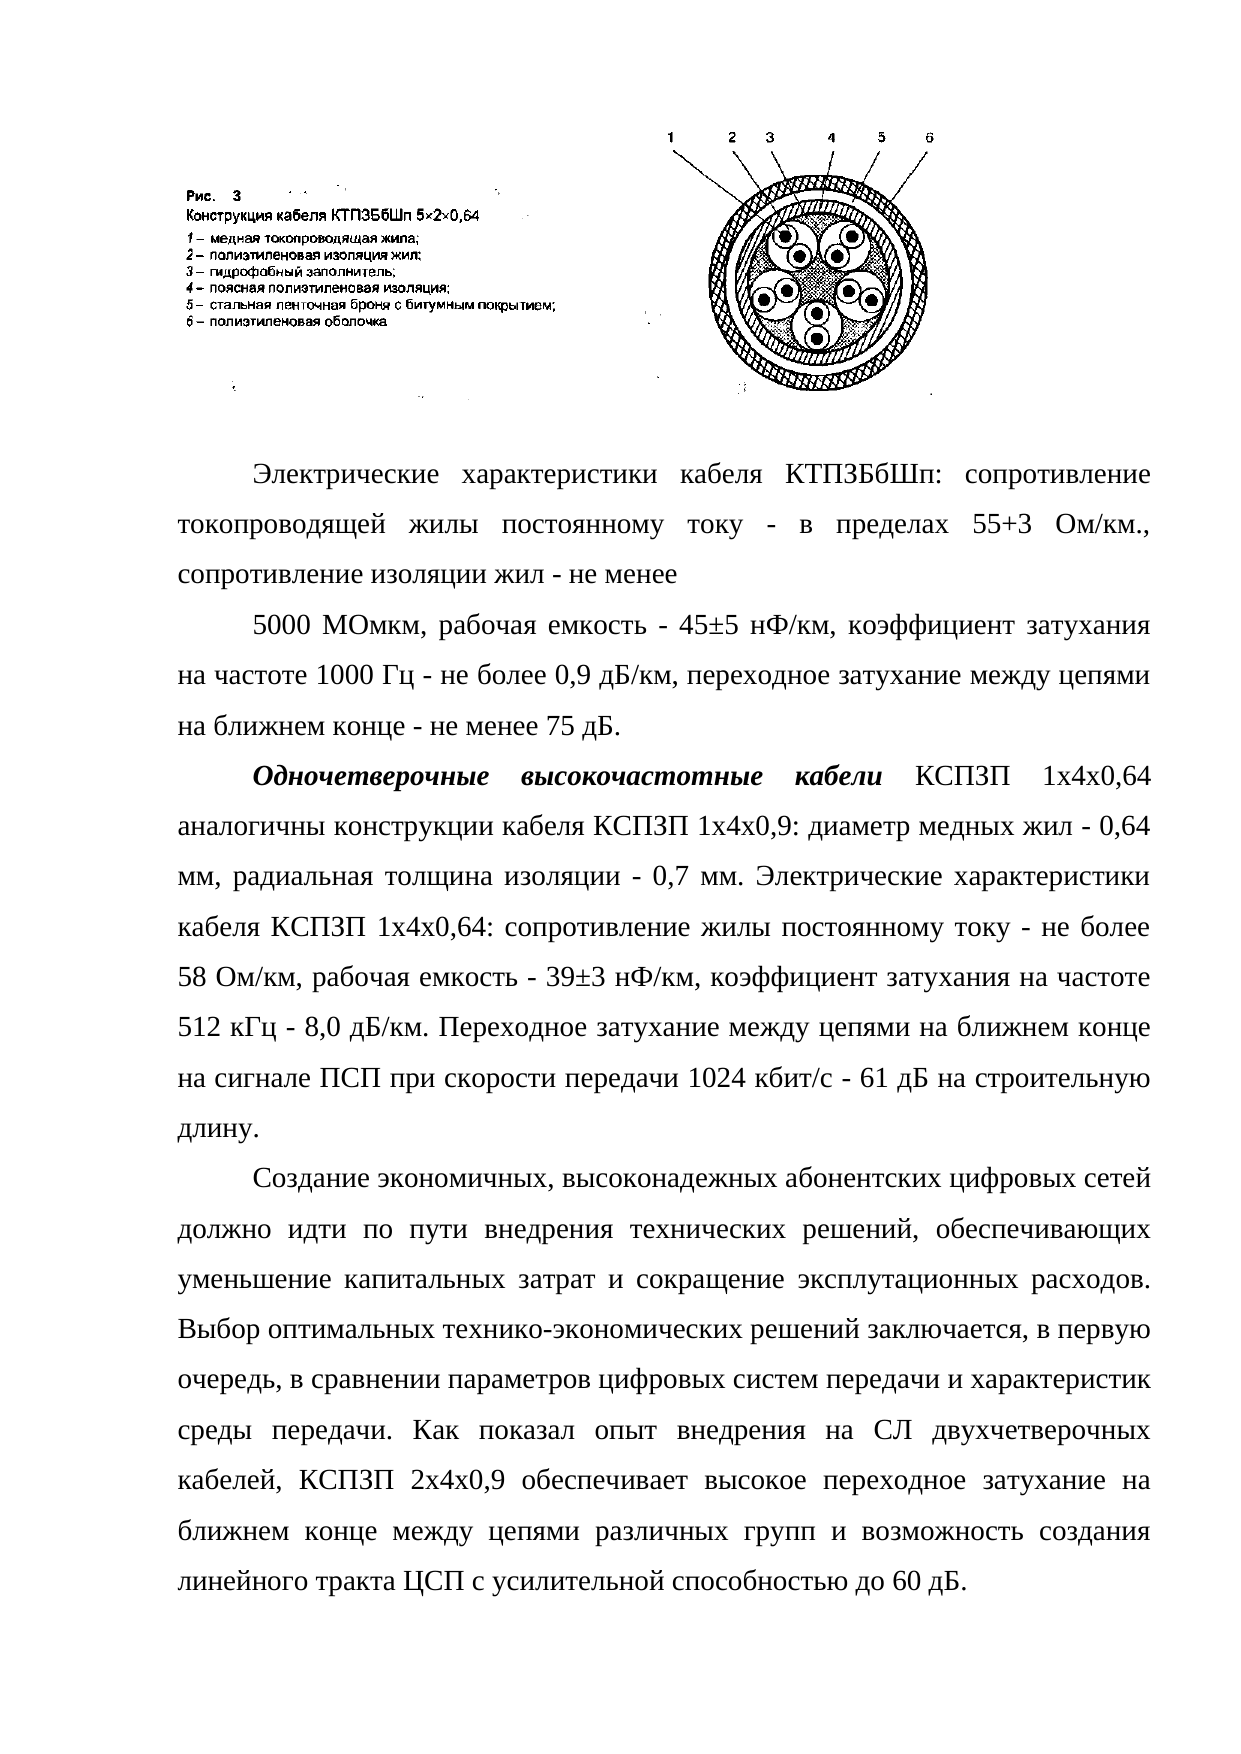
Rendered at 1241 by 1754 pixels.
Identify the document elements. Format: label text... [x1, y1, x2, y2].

text 5000 МОмкм, рабочая емкость - 45±5 нФ/км, коэффициент затухания на частоте 1000 Гц - не более 0,9 дБ/км, переходное затухание между цепями на ближнем конце - не менее 75 дБ. [177, 607, 1152, 741]
text Электрические характеристики кабеля КТПЗБбШп: сопротивление токопроводящей жилы постоянному току - в пределах 55+3 Ом/км., сопротивление изоляции жил - не менее [177, 456, 1152, 590]
text Создание экономичных, высоконадежных абонентских цифровых сетей должно идти по пути внедрения технических решений, обеспечивающих уменьшение капитальных затрат и сокращение эксплутационных расходов. Выбор оптимальных технико-экономических решений заключается, в первую очередь, в сравнении параметров цифровых систем передачи и характеристик среды передачи. Как показал опыт внедрения на СЛ двухчетверочных кабелей, КСПЗП 2x4x0,9 обеспечивает высокое переходное затухание на ближнем конце между цепями различных групп и возможность создания линейного тракта ЦСП с усилительной способностью до 60 дБ. [177, 1160, 1152, 1596]
text Одночетверочные высокочастотные кабели КСПЗП 1x4x0,64 аналогичны конструкции кабеля КСПЗП 1x4x0,9: диаметр медных жил - 0,64 мм, радиальная толщина изоляции - 0,7 мм. Электрические характеристики кабеля КСПЗП 1x4x0,64: сопротивление жилы постоянному току - не более 58 Ом/км, рабочая емкость - 39±3 нФ/км, коэффициент затухания на частоте 512 кГц - 8,0 дБ/км. Переходное затухание между цепями на ближнем конце на сигнале ПСП при скорости передачи 1024 кбит/с - 61 дБ на строительную длину. [177, 758, 1152, 1144]
picture [177, 118, 943, 406]
